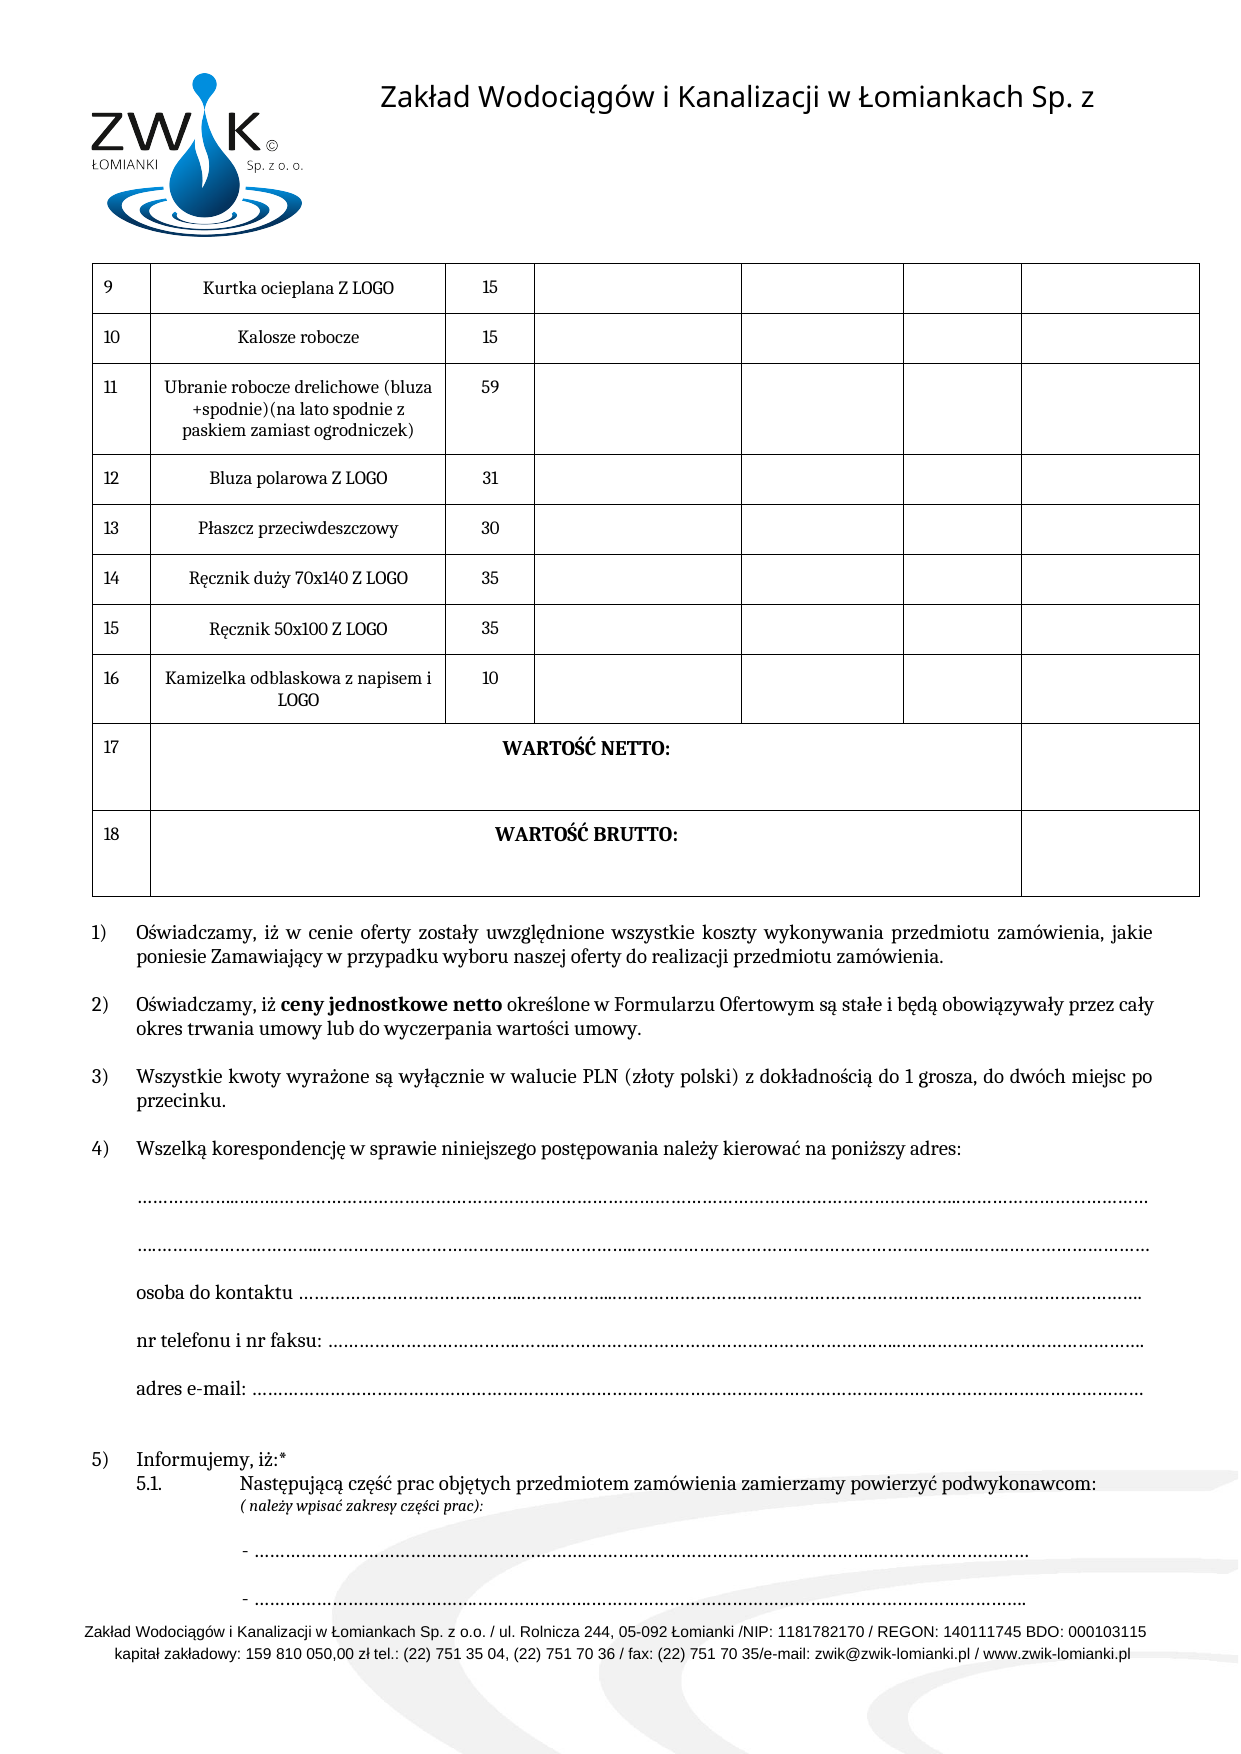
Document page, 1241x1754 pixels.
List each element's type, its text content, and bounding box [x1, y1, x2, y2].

table_cell [535, 264, 741, 313]
table_cell 16 [93, 655, 150, 723]
table_cell WARTOŚĆ BRUTTO: [151, 811, 1021, 896]
table_cell 35 [446, 605, 534, 654]
table_cell 17 [93, 724, 150, 809]
table_cell Ubranie robocze drelichowe (bluza +spodnie)(na lato spodnie z paskiem zamiast ogrodniczek) [151, 364, 445, 454]
table_cell Płaszcz przeciwdeszczowy [151, 505, 445, 554]
picture [91, 73, 304, 239]
table_cell 10 [93, 314, 150, 363]
table_cell 15 [446, 314, 534, 363]
table_cell [1022, 505, 1199, 554]
list Informujemy, iż:* [92, 1448, 1155, 1472]
table_cell [742, 505, 903, 554]
table_cell 15 [93, 605, 150, 654]
table_cell [535, 655, 741, 723]
table_cell 9 [93, 264, 150, 313]
table_cell Kalosze robocze [151, 314, 445, 363]
table_cell WARTOŚĆ NETTO: [151, 724, 1021, 809]
text osoba do kontaktu ……………………………………..……………...…………………….…………………………………………………………………. [136, 1280, 1155, 1304]
table_cell Kurtka ocieplana Z LOGO [151, 264, 445, 313]
table_cell 18 [93, 811, 150, 896]
text ….…………………………..…………………………………..………………..………………………………………………………..…….……………………… [136, 1232, 1155, 1256]
table_cell [1022, 811, 1199, 896]
table_cell [1022, 724, 1199, 809]
list Oświadczamy, iż w cenie oferty zostały uwzględnione wszystkie koszty wykonywania przedmiotu zamówienia, jakie poniesie Zamawiający w przypadku wyboru naszej oferty do realizacji przedmiotu zamówienia. [92, 921, 1155, 969]
table_cell [742, 555, 903, 604]
table_cell 11 [93, 364, 150, 454]
table_cell [535, 605, 741, 654]
table_cell [904, 364, 1021, 454]
table_cell 14 [93, 555, 150, 604]
table_cell [742, 455, 903, 504]
text - ……………………………………………………….……………………………………………….………………………… [167, 1539, 1155, 1563]
table_cell [742, 655, 903, 723]
table_cell Ręcznik duży 70x140 Z LOGO [151, 555, 445, 604]
table_cell [1022, 555, 1199, 604]
table_cell Bluza polarowa Z LOGO [151, 455, 445, 504]
table_cell 15 [446, 264, 534, 313]
table_cell [1022, 264, 1199, 313]
text nr telefonu i nr faksu: ……………………………….……..…………………………………………………….…..…….…………………………………. [136, 1328, 1155, 1352]
table_cell [742, 264, 903, 313]
text adres e-mail: ……………………………………………………………………………………………………………………………………………………… [136, 1376, 1155, 1400]
table_cell 10 [446, 655, 534, 723]
list Wszelką korespondencję w sprawie niniejszego postępowania należy kierować na poniższy adres: [92, 1137, 1155, 1161]
table_cell [1022, 364, 1199, 454]
text 5.1. Następującą część prac objętych przedmiotem zamówienia zamierzamy powierzyć podwykonawcom: [136, 1472, 1155, 1496]
table_cell [904, 655, 1021, 723]
table_cell [742, 314, 903, 363]
table_cell 30 [446, 505, 534, 554]
table_cell Ręcznik 50x100 Z LOGO [151, 605, 445, 654]
text ………………..….….…………………………………………………………………………………………………………………..……………………………… [136, 1184, 1155, 1208]
table_cell [1022, 455, 1199, 504]
table_cell Kamizelka odblaskowa z napisem i LOGO [151, 655, 445, 723]
table_cell [535, 455, 741, 504]
table_cell [904, 455, 1021, 504]
list Wszystkie kwoty wyrażone są wyłącznie w walucie PLN (złoty polski) z dokładnością do 1 grosza, do dwóch miejsc po przecinku. [92, 1065, 1155, 1113]
table_cell [1022, 655, 1199, 723]
table_cell [904, 555, 1021, 604]
table_cell [535, 314, 741, 363]
table_cell [535, 505, 741, 554]
table_cell [535, 555, 741, 604]
table_cell [742, 364, 903, 454]
table_cell [904, 505, 1021, 554]
table_cell [1022, 605, 1199, 654]
table_cell 35 [446, 555, 534, 604]
text - …………………………………….………………….………………………………………..………………………………. [167, 1587, 1155, 1611]
list Oświadczamy, iż ceny jednostkowe netto określone w Formularzu Ofertowym są stałe i będą obowiązywały przez cały okres trwania umowy lub do wyczerpania wartości umowy. [92, 993, 1155, 1041]
picture [331, 1469, 1239, 1754]
table_cell [535, 364, 741, 454]
text ( należy wpisać zakresy części prac): [136, 1496, 1155, 1515]
table_cell 31 [446, 455, 534, 504]
table_cell 13 [93, 505, 150, 554]
table_cell 59 [446, 364, 534, 454]
table_cell [904, 605, 1021, 654]
table_cell [904, 314, 1021, 363]
table_cell 12 [93, 455, 150, 504]
table_cell [904, 264, 1021, 313]
table_cell [1022, 314, 1199, 363]
table_cell [742, 605, 903, 654]
